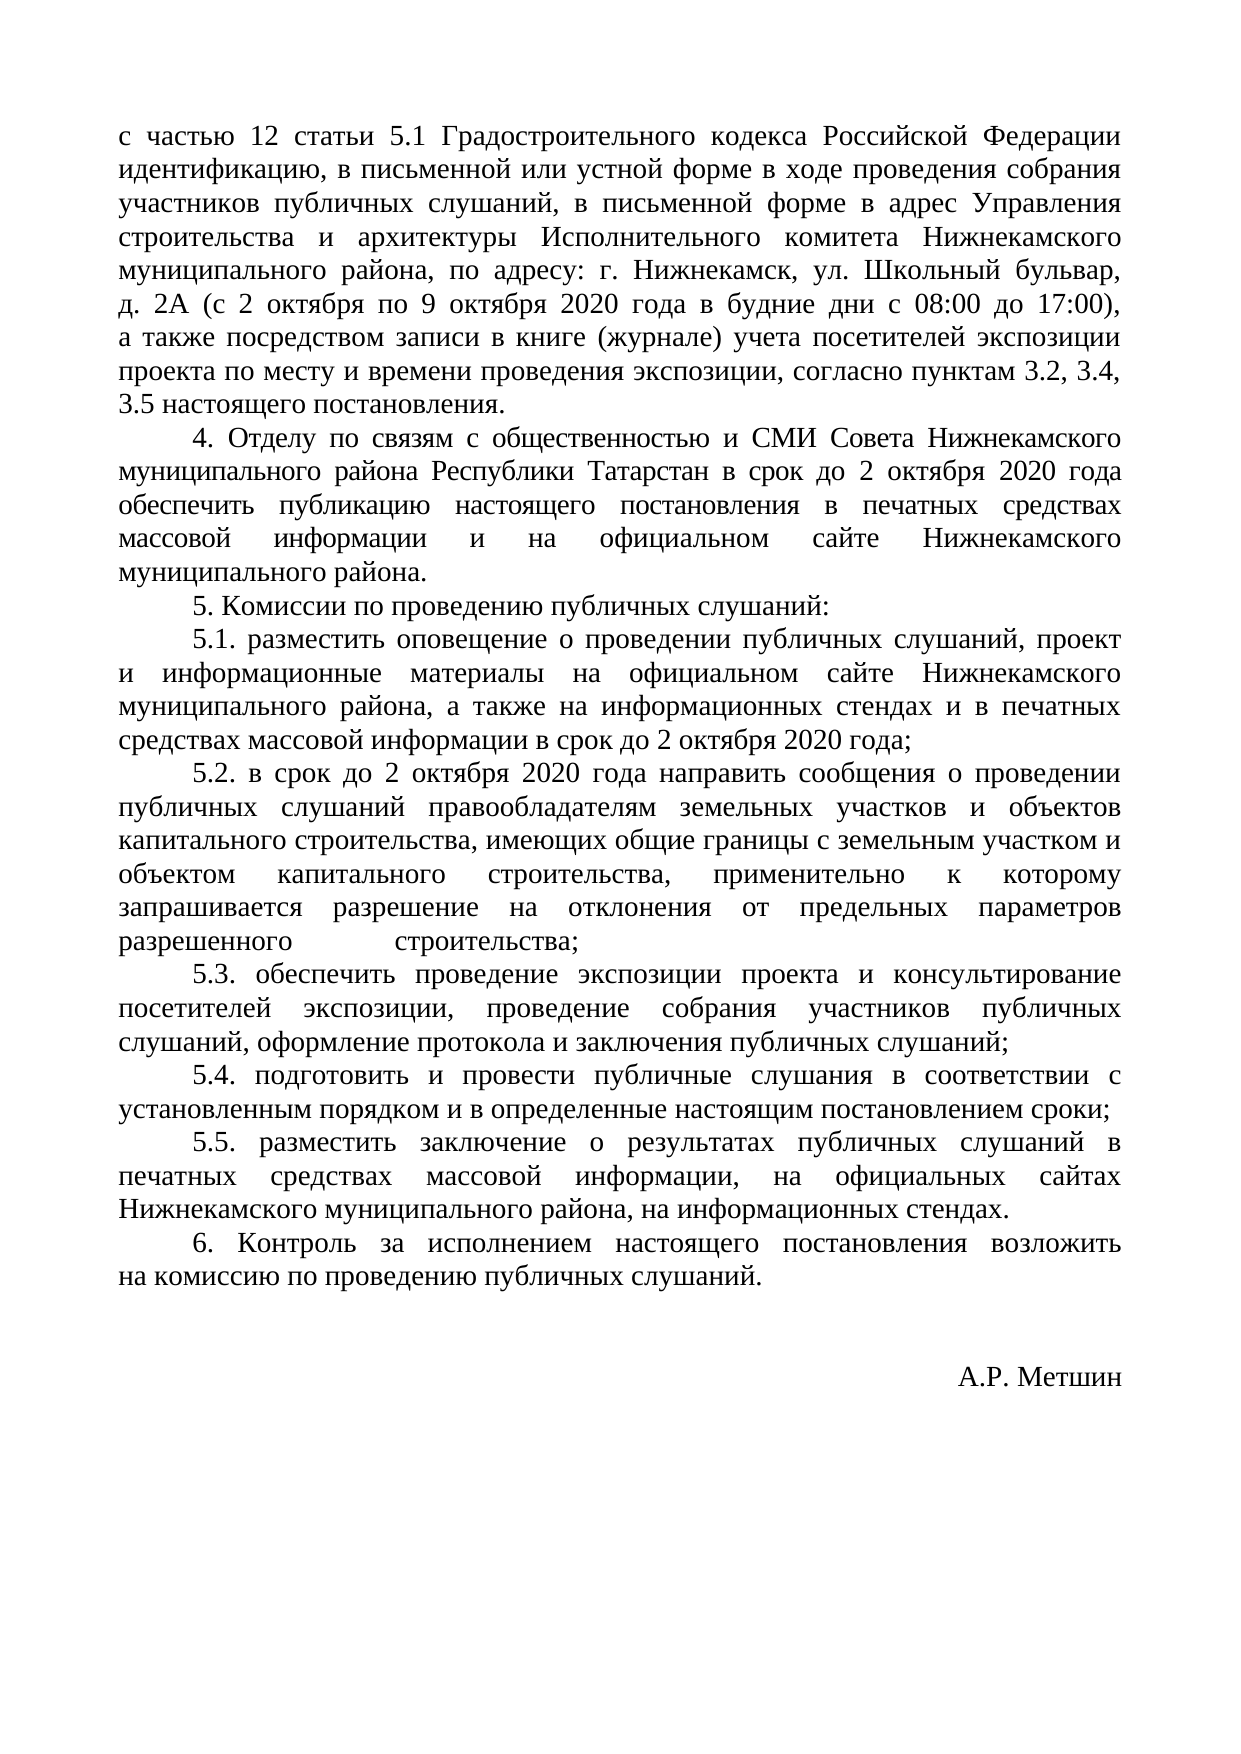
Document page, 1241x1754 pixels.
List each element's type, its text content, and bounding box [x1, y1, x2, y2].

text 5.3. обеспечить проведение экспозиции проекта и консультирование посетителей экспозиции, проведение собрания участников публичных слушаний, оформление протокола и заключения публичных слушаний; [118, 957, 1122, 1057]
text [118, 118, 1122, 420]
text 6. Контроль за исполнением настоящего постановления возложить на комиссию по проведению публичных слушаний. [118, 1225, 1122, 1292]
text 5.2. в срок до 2 октября 2020 года направить сообщения о проведении публичных слушаний правообладателям земельных участков и объектов капитального строительства, имеющих общие границы с земельным участком и объектом капитального строительства, применительно к которому запрашивается разрешение на отклонения от предельных параметров разрешенного строительства; [118, 755, 1122, 957]
text 5.1. разместить оповещение о проведении публичных слушаний, проект и информационные материалы на официальном сайте Нижнекамского муниципального района, а также на информационных стендах и в печатных средствах массовой информации в срок до 2 октября 2020 года; [118, 621, 1122, 755]
text 5. Комиссии по проведению публичных слушаний: [118, 588, 1122, 621]
text 5.4. подготовить и провести публичные слушания в соответствии с установленным порядком и в определенные настоящим постановлением сроки; [118, 1057, 1122, 1124]
text 5.5. разместить заключение о результатах публичных слушаний в печатных средствах массовой информации, на официальных сайтах Нижнекамского муниципального района, на информационных стендах. [118, 1124, 1122, 1225]
text 4. Отделу по связям с общественностью и СМИ Совета Нижнекамского муниципального района Республики Татарстан в срок до 2 октября 2020 года обеспечить публикацию настоящего постановления в печатных средствах массовой информации и на официальном сайте Нижнекамского муниципального района. [118, 420, 1122, 588]
text А.Р. Метшин [118, 1359, 1122, 1393]
